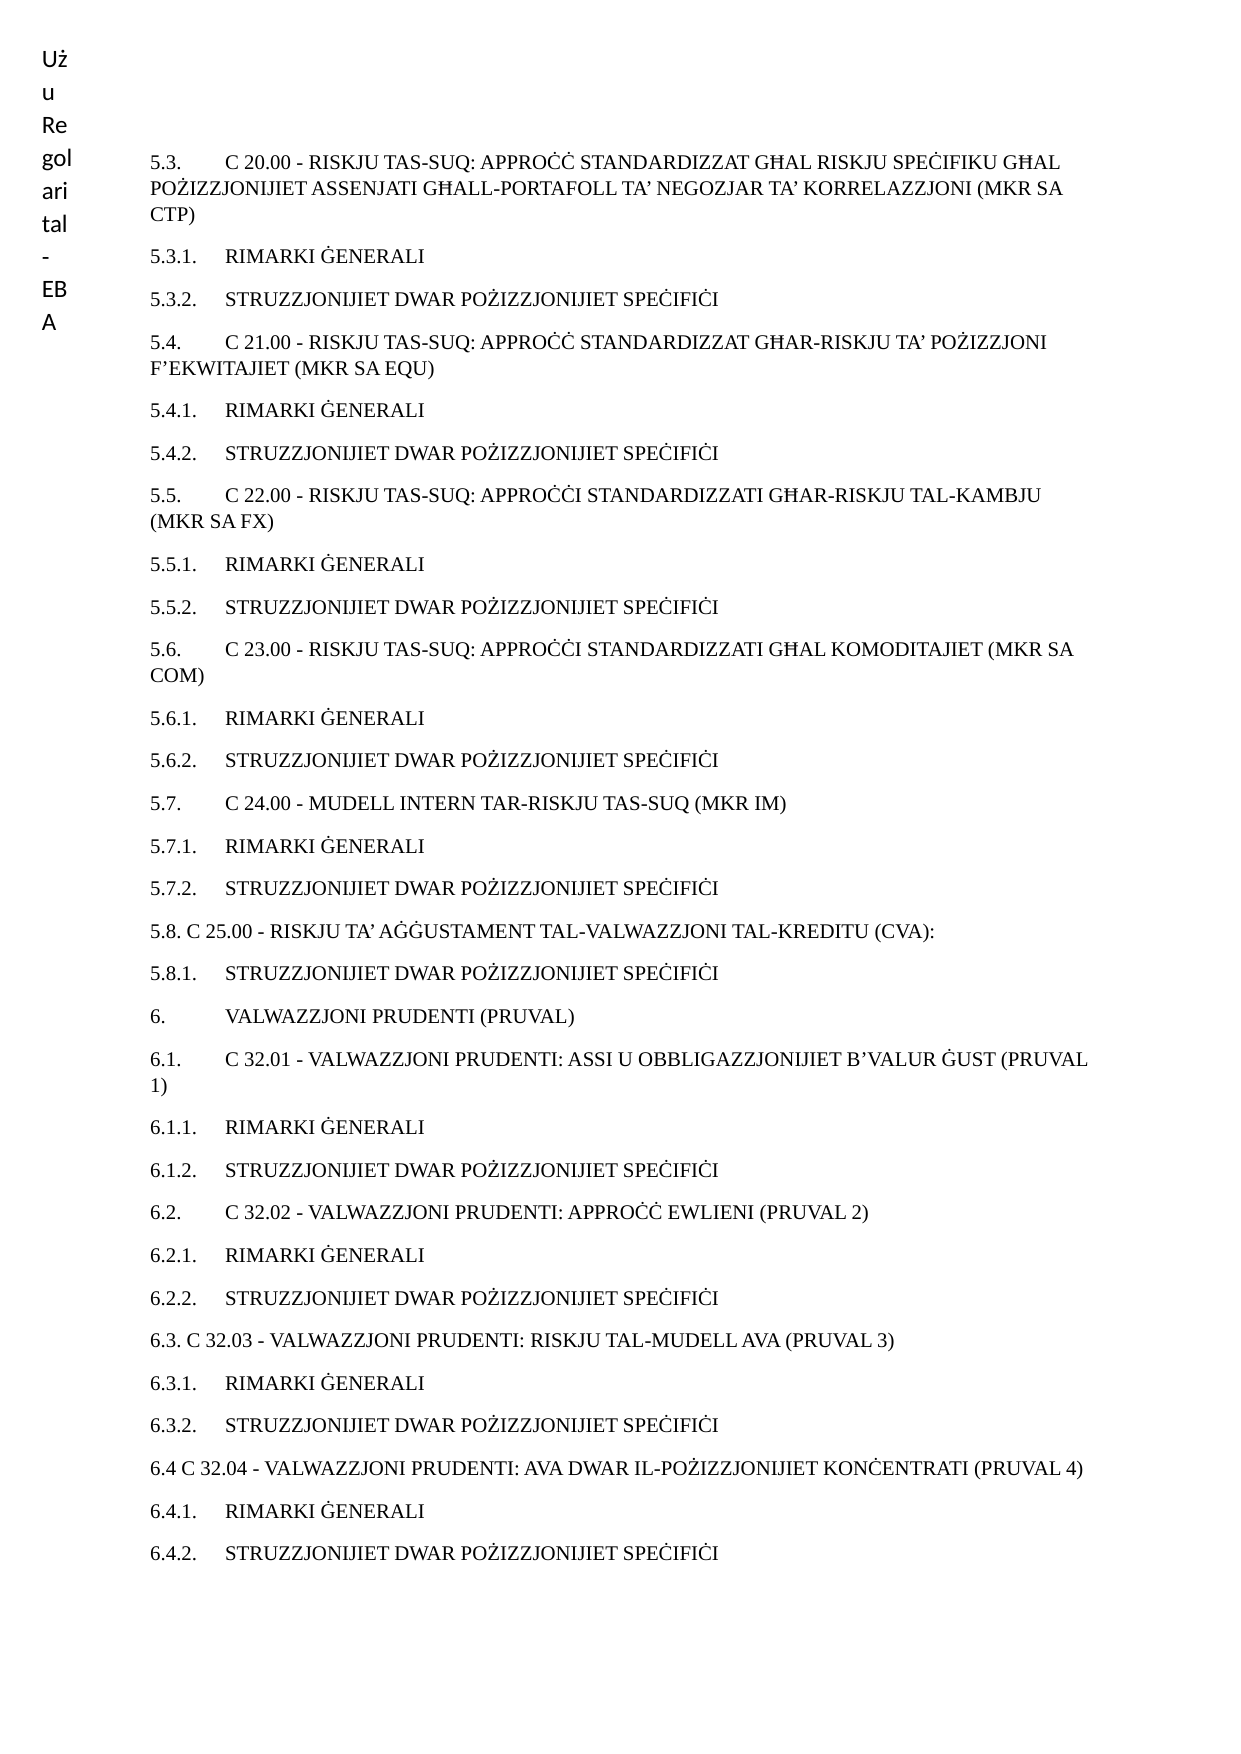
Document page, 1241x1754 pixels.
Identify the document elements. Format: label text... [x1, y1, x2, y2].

text 5.4.1. RIMARKI ĠENERALI [150, 398, 1090, 422]
text 5.3. C 20.00 - RISKJU TAS-SUQ: APPROĊĊ STANDARDIZZAT GĦAL RISKJU SPEĊIFIKU GĦAL POŻIZZJONIJIET ASSENJATI GĦALL-PORTAFOLL TA’ NEGOZJAR TA’ KORRELAZZJONI (MKR SA CTP) [150, 150, 1090, 226]
text 6.4 C 32.04 - VALWAZZJONI PRUDENTI: AVA DWAR IL-POŻIZZJONIJIET KONĊENTRATI (PRUVAL 4) [150, 1456, 1090, 1480]
text 5.6. C 23.00 - RISKJU TAS-SUQ: APPROĊĊI STANDARDIZZATI GĦAL KOMODITAJIET (MKR SA COM) [150, 637, 1090, 687]
text 6.3. C 32.03 - VALWAZZJONI PRUDENTI: RISKJU TAL-MUDELL AVA (PRUVAL 3) [150, 1328, 1090, 1352]
text 6.1. C 32.01 - VALWAZZJONI PRUDENTI: ASSI U OBBLIGAZZJONIJIET B’VALUR ĠUST (PRUVAL 1) [150, 1047, 1090, 1097]
text 6.3.1. RIMARKI ĠENERALI [150, 1371, 1090, 1395]
text 6.4.2. STRUZZJONIJIET DWAR POŻIZZJONIJIET SPEĊIFIĊI [150, 1541, 1090, 1565]
text 6.1.1. RIMARKI ĠENERALI [150, 1115, 1090, 1139]
text 5.7. C 24.00 - MUDELL INTERN TAR-RISKJU TAS-SUQ (MKR IM) [150, 791, 1090, 815]
text 5.5.1. RIMARKI ĠENERALI [150, 552, 1090, 576]
text 5.6.2. STRUZZJONIJIET DWAR POŻIZZJONIJIET SPEĊIFIĊI [150, 748, 1090, 772]
text 5.7.2. STRUZZJONIJIET DWAR POŻIZZJONIJIET SPEĊIFIĊI [150, 876, 1090, 900]
text 6. VALWAZZJONI PRUDENTI (PRUVAL) [150, 1004, 1090, 1028]
text 6.3.2. STRUZZJONIJIET DWAR POŻIZZJONIJIET SPEĊIFIĊI [150, 1413, 1090, 1437]
text 5.4.2. STRUZZJONIJIET DWAR POŻIZZJONIJIET SPEĊIFIĊI [150, 441, 1090, 465]
text 5.3.2. STRUZZJONIJIET DWAR POŻIZZJONIJIET SPEĊIFIĊI [150, 287, 1090, 311]
text 5.8.1. STRUZZJONIJIET DWAR POŻIZZJONIJIET SPEĊIFIĊI [150, 961, 1090, 985]
text 5.7.1. RIMARKI ĠENERALI [150, 833, 1090, 858]
text 6.2.1. RIMARKI ĠENERALI [150, 1243, 1090, 1267]
text 6.2.2. STRUZZJONIJIET DWAR POŻIZZJONIJIET SPEĊIFIĊI [150, 1286, 1090, 1309]
text 5.3.1. RIMARKI ĠENERALI [150, 244, 1090, 268]
text 5.8. C 25.00 - RISKJU TA’ AĠĠUSTAMENT TAL-VALWAZZJONI TAL-KREDITU (CVA): [150, 919, 1090, 943]
text 5.4. C 21.00 - RISKJU TAS-SUQ: APPROĊĊ STANDARDIZZAT GĦAR-RISKJU TA’ POŻIZZJONI F’EKWITAJIET (MKR SA EQU) [150, 330, 1090, 380]
text 5.5.2. STRUZZJONIJIET DWAR POŻIZZJONIJIET SPEĊIFIĊI [150, 594, 1090, 619]
text 5.5. C 22.00 - RISKJU TAS-SUQ: APPROĊĊI STANDARDIZZATI GĦAR-RISKJU TAL-KAMBJU (MKR SA FX) [150, 483, 1090, 533]
text 6.2. C 32.02 - VALWAZZJONI PRUDENTI: APPROĊĊ EWLIENI (PRUVAL 2) [150, 1200, 1090, 1224]
text 6.1.2. STRUZZJONIJIET DWAR POŻIZZJONIJIET SPEĊIFIĊI [150, 1158, 1090, 1182]
text 6.4.1. RIMARKI ĠENERALI [150, 1498, 1090, 1523]
text 5.6.1. RIMARKI ĠENERALI [150, 706, 1090, 730]
